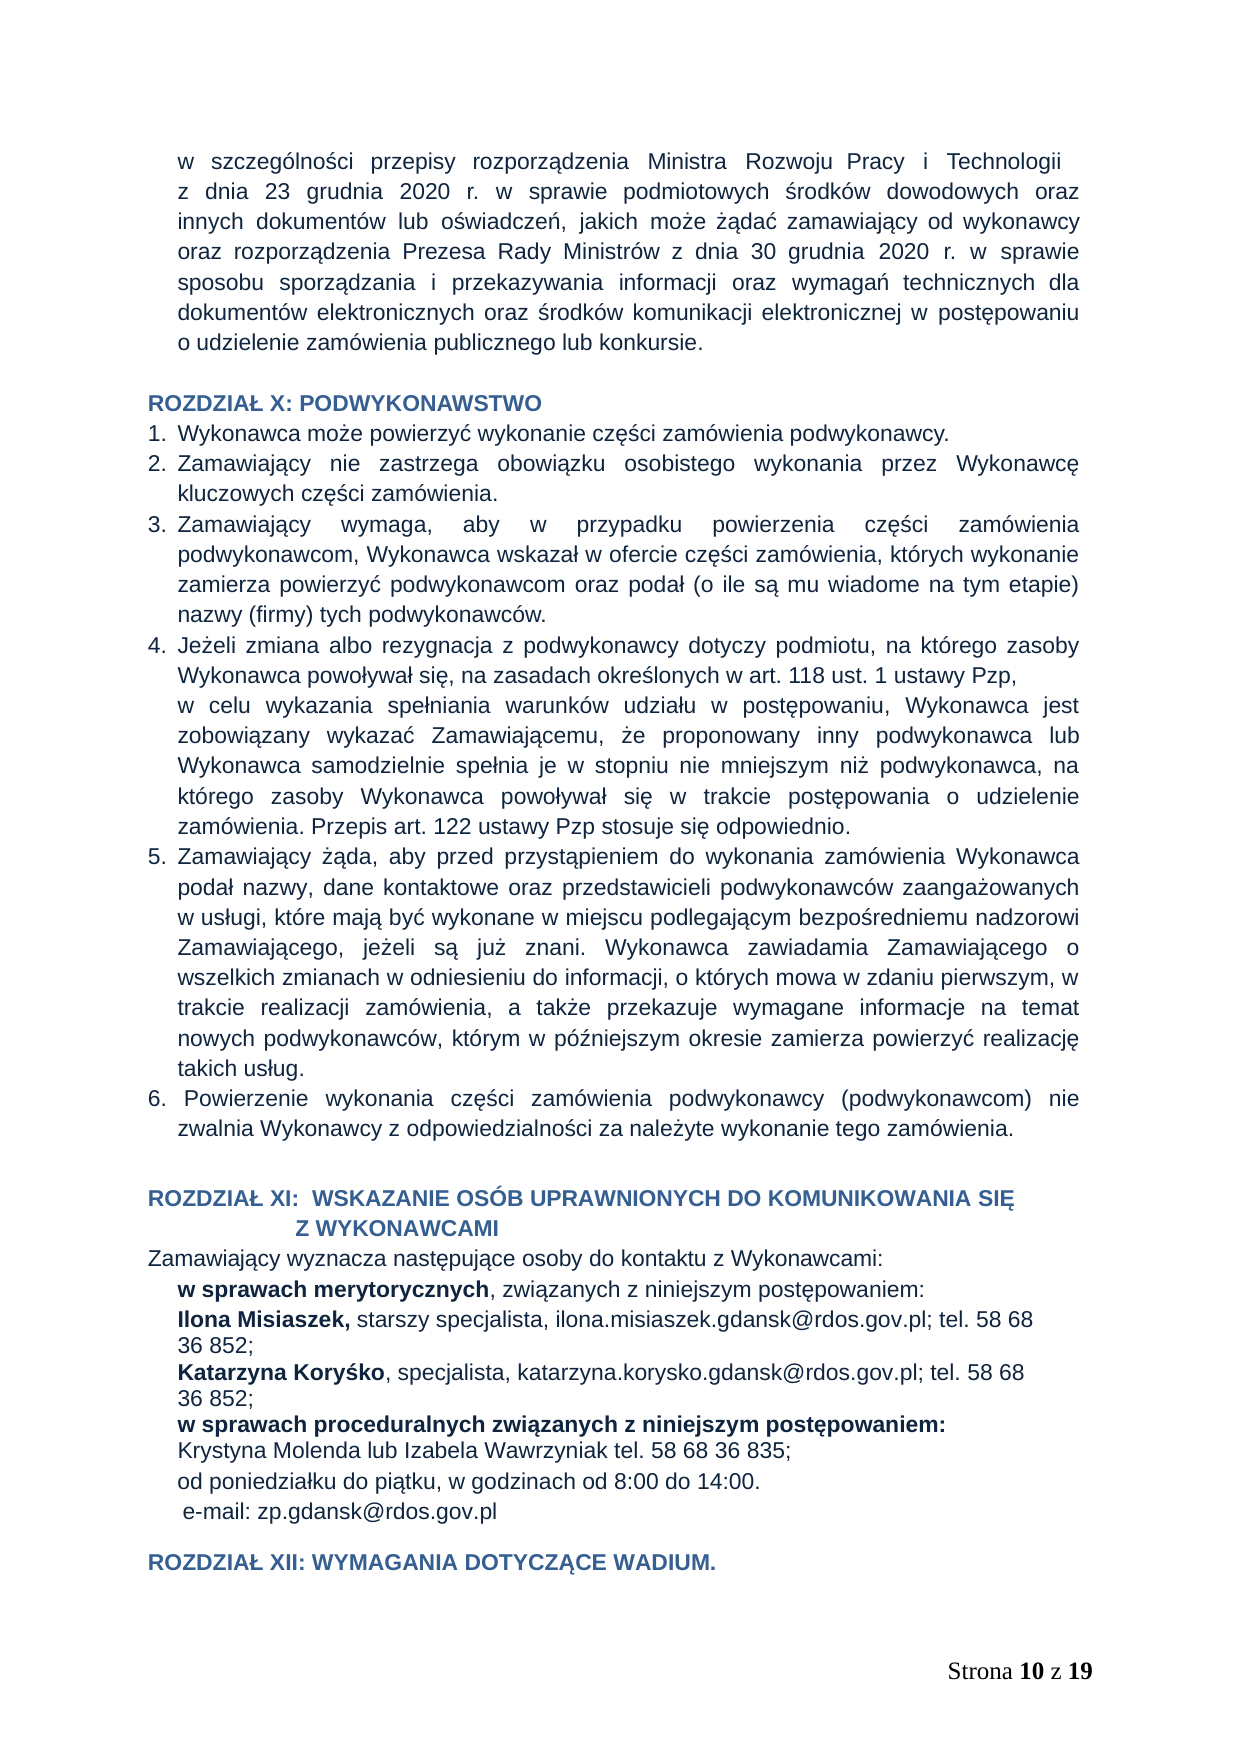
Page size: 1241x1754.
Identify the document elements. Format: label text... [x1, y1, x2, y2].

text ROZDZIAŁ X: PODWYKONAWSTWO [148, 389, 1080, 416]
text e-mail: zp.gdansk@rdos.gov.pl [148, 1498, 1093, 1524]
list 5. Zamawiający żąda, aby przed przystąpieniem do wykonania zamówienia Wykonawca podał nazwy, dane kontaktowe oraz przedstawicieli podwykonawców zaangażowanych w usługi, które mają być wykonane w miejscu podlegającym bezpośredniemu nadzorowi Zamawiającego, jeżeli są już znani. Wykonawca zawiadamia Zamawiającego o wszelkich zmianach w odniesieniu do informacji, o których mowa w zdaniu pierwszym, w trakcie realizacji zamówienia, a także przekazuje wymagane informacje na temat nowych podwykonawców, którym w późniejszym okresie zamierza powierzyć realizację takich usług. [148, 843, 1080, 1081]
list Zamawiający wymaga, aby w przypadku powierzenia części zamówienia podwykonawcom, Wykonawca wskazał w ofercie części zamówienia, których wykonanie zamierza powierzyć podwykonawcom oraz podał (o ile są mu wiadome na tym etapie) nazwy (firmy) tych podwykonawców. [148, 511, 1080, 628]
text w sprawach merytorycznych, związanych z niniejszym postępowaniem: [177, 1276, 1093, 1302]
text w szczególności przepisy rozporządzenia Ministra Rozwoju Pracy i Technologii z dnia 23 grudnia 2020 r. w sprawie podmiotowych środków dowodowych oraz innych dokumentów lub oświadczeń, jakich może żądać zamawiający od wykonawcy oraz rozporządzenia Prezesa Rady Ministrów z dnia 30 grudnia 2020 r. w sprawie sposobu sporządzania i przekazywania informacji oraz wymagań technicznych dla dokumentów elektronicznych oraz środków komunikacji elektronicznej w postępowaniu o udzielenie zamówienia publicznego lub konkursie. [177, 148, 1080, 355]
text od poniedziałku do piątku, w godzinach od 8:00 do 14:00. [177, 1468, 1093, 1494]
list Jeżeli zmiana albo rezygnacja z podwykonawcy dotyczy podmiotu, na którego zasoby Wykonawca powoływał się, na zasadach określonych w art. 118 ust. 1 ustawy Pzp, [148, 632, 1080, 688]
list 6. Powierzenie wykonania części zamówienia podwykonawcy (podwykonawcom) nie zwalnia Wykonawcy z odpowiedzialności za należyte wykonanie tego zamówienia. [148, 1085, 1080, 1142]
list Ilona Misiaszek, starszy specjalista, ilona.misiaszek.gdansk@rdos.gov.pl; tel. 58 68 36 852; [177, 1306, 1093, 1358]
list w celu wykazania spełniania warunków udziału w postępowaniu, Wykonawca jest zobowiązany wykazać Zamawiającemu, że proponowany inny podwykonawca lub Wykonawca samodzielnie spełnia je w stopniu nie mniejszym niż podwykonawca, na którego zasoby Wykonawca powoływał się w trakcie postępowania o udzielenie zamówienia. Przepis art. 122 ustawy Pzp stosuje się odpowiednio. [177, 692, 1080, 839]
text Z WYKONAWCAMI [295, 1215, 1093, 1241]
list Katarzyna Koryśko, specjalista, katarzyna.korysko.gdansk@rdos.gov.pl; tel. 58 68 36 852; w sprawach proceduralnych związanych z niniejszym postępowaniem: [177, 1358, 1093, 1437]
text Zamawiający wyznacza następujące osoby do kontaktu z Wykonawcami: [148, 1245, 1093, 1272]
list Krystyna Molenda lub Izabela Wawrzyniak tel. 58 68 36 835; [177, 1437, 1093, 1464]
text ROZDZIAŁ XII: WYMAGANIA DOTYCZĄCE WADIUM. [148, 1549, 1093, 1576]
list Wykonawca może powierzyć wykonanie części zamówienia podwykonawcy. [148, 420, 1080, 446]
list Zamawiający nie zastrzega obowiązku osobistego wykonania przez Wykonawcę kluczowych części zamówienia. [148, 450, 1080, 507]
text ROZDZIAŁ XI: WSKAZANIE OSÓB UPRAWNIONYCH DO KOMUNIKOWANIA SIĘ [148, 1185, 1093, 1211]
